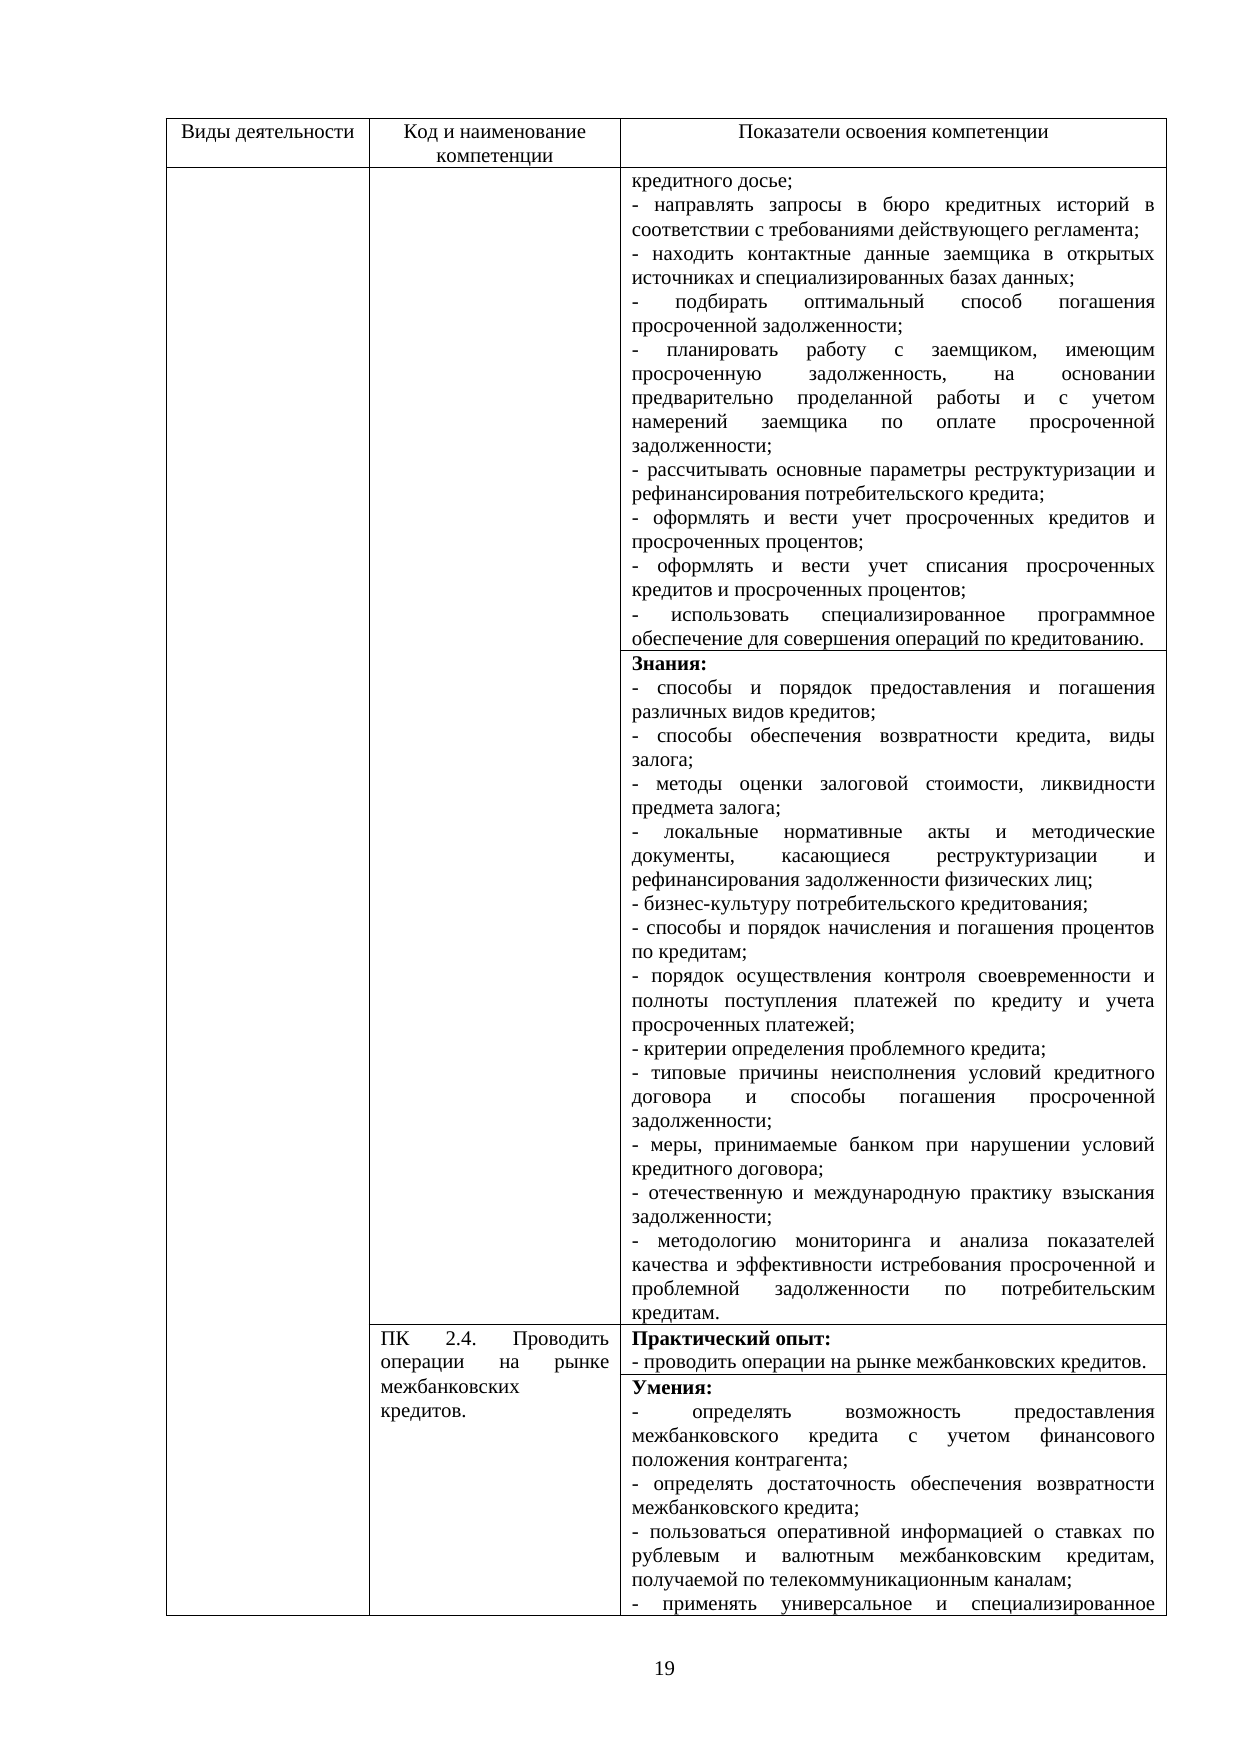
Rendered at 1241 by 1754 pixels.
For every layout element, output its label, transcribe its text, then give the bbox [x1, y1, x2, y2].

table_cell Знания: - способы и порядок предоставления и погашения различных видов кредитов; - способы обеспечения возвратности кредита, виды залога; - методы оценки залоговой стоимости, ликвидности предмета залога; - локальные нормативные акты и методические документы, касающиеся реструктуризации и рефинансирования задолженности физических лиц; - бизнес-культуру потребительского кредитования; - способы и порядок начисления и погашения процентов по кредитам; - порядок осуществления контроля своевременности и полноты поступления платежей по кредиту и учета просроченных платежей; - критерии определения проблемного кредита; - типовые причины неисполнения условий кредитного договора и способы погашения просроченной задолженности; - меры, принимаемые банком при нарушении условий кредитного договора; - отечественную и международную практику взыскания задолженности; - методологию мониторинга и анализа показателей качества и эффективности истребования просроченной и проблемной задолженности по потребительским кредитам. [621, 651, 1166, 1324]
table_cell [621, 1375, 1166, 1615]
table_header Виды деятельности [167, 119, 369, 167]
table_cell ПК 2.4. Проводить операции на рынке межбанковских кредитов. [370, 1325, 620, 1615]
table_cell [621, 168, 1166, 649]
table_header Код и наименование компетенции [370, 119, 620, 167]
table_header Показатели освоения компетенции [621, 119, 1166, 167]
table_cell Практический опыт: - проводить операции на рынке межбанковских кредитов. [621, 1325, 1166, 1373]
